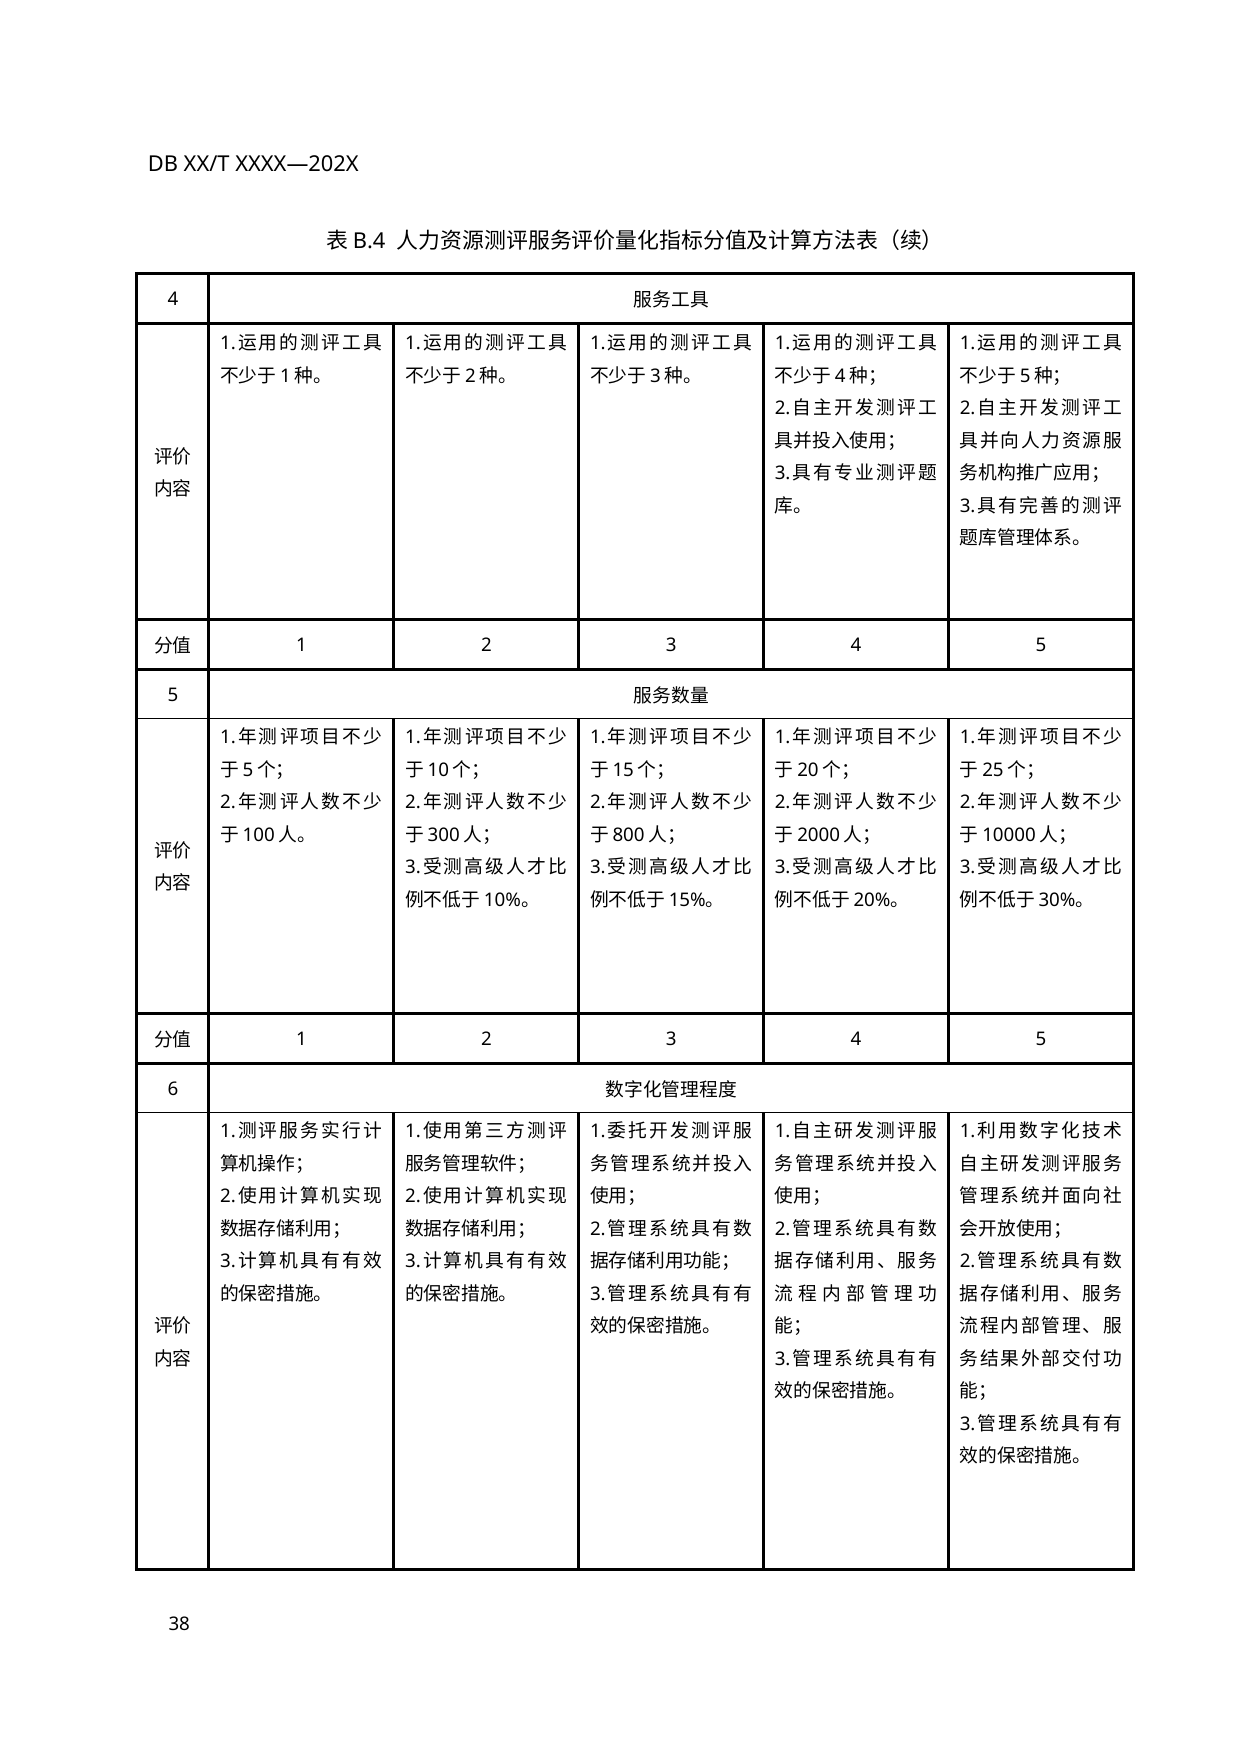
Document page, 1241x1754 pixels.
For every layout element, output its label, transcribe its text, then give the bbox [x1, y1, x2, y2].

table_cell 数字化管理程度 [210, 1065, 1132, 1112]
table_cell 3 [580, 1015, 762, 1062]
table_cell 服务数量 [210, 671, 1132, 718]
table_cell 1 [210, 621, 392, 668]
table_cell 1.运用的测评工具不少于1种。 [210, 325, 392, 618]
table_header 4 [138, 275, 207, 322]
table_cell 评价内容 [138, 1113, 207, 1568]
table_cell 分值 [138, 621, 207, 668]
table_cell 2 [395, 621, 577, 668]
table_cell 1.运用的测评工具不少于3种。 [580, 325, 762, 618]
table_cell 1.运用的测评工具不少于4种； 2.自主开发测评工具并投入使用； 3.具有专业测评题库。 [765, 325, 947, 618]
table_cell 评价内容 [138, 325, 207, 618]
table_cell 1.利用数字化技术自主研发测评服务管理系统并面向社会开放使用； 2.管理系统具有数据存储利用、服务流程内部管理、服务结果外部交付功能； 3.管理系统具有有效的保密措施。 [950, 1113, 1132, 1568]
table_cell 4 [765, 621, 947, 668]
table_cell 1.运用的测评工具不少于5种； 2.自主开发测评工具并向人力资源服务机构推广应用； 3.具有完善的测评题库管理体系。 [950, 325, 1132, 618]
table_cell 1 [210, 1015, 392, 1062]
table_cell 1.自主研发测评服务管理系统并投入使用； 2.管理系统具有数据存储利用、服务流程内部管理功能； 3.管理系统具有有效的保密措施。 [765, 1113, 947, 1568]
table_cell 1.年测评项目不少于5个； 2.年测评人数不少于100人。 [210, 719, 392, 1012]
table_header 服务工具 [210, 275, 1132, 322]
table_cell 评价内容 [138, 719, 207, 1012]
table_cell 1.年测评项目不少于10个； 2.年测评人数不少于300人； 3.受测高级人才比例不低于10%。 [395, 719, 577, 1012]
table_cell 5 [950, 1015, 1132, 1062]
table_cell 1.年测评项目不少于20个； 2.年测评人数不少于2000人； 3.受测高级人才比例不低于20%。 [765, 719, 947, 1012]
text 表B.4 人力资源测评服务评价量化指标分值及计算方法表（续） [148, 223, 1122, 256]
table_cell 1.测评服务实行计算机操作； 2.使用计算机实现数据存储利用； 3.计算机具有有效的保密措施。 [210, 1113, 392, 1568]
table_cell 1.委托开发测评服务管理系统并投入使用； 2.管理系统具有数据存储利用功能； 3.管理系统具有有效的保密措施。 [580, 1113, 762, 1568]
table_cell 1.年测评项目不少于15个； 2.年测评人数不少于800人； 3.受测高级人才比例不低于15%。 [580, 719, 762, 1012]
table_cell 5 [950, 621, 1132, 668]
table_cell 2 [395, 1015, 577, 1062]
table_cell 3 [580, 621, 762, 668]
table_cell 5 [138, 671, 207, 718]
table_cell 6 [138, 1065, 207, 1112]
table_cell 分值 [138, 1015, 207, 1062]
table_cell 1.使用第三方测评服务管理软件； 2.使用计算机实现数据存储利用； 3.计算机具有有效的保密措施。 [395, 1113, 577, 1568]
table_cell 1.运用的测评工具不少于2种。 [395, 325, 577, 618]
table_cell 1.年测评项目不少于25个； 2.年测评人数不少于10000人； 3.受测高级人才比例不低于30%。 [950, 719, 1132, 1012]
table_cell 4 [765, 1015, 947, 1062]
